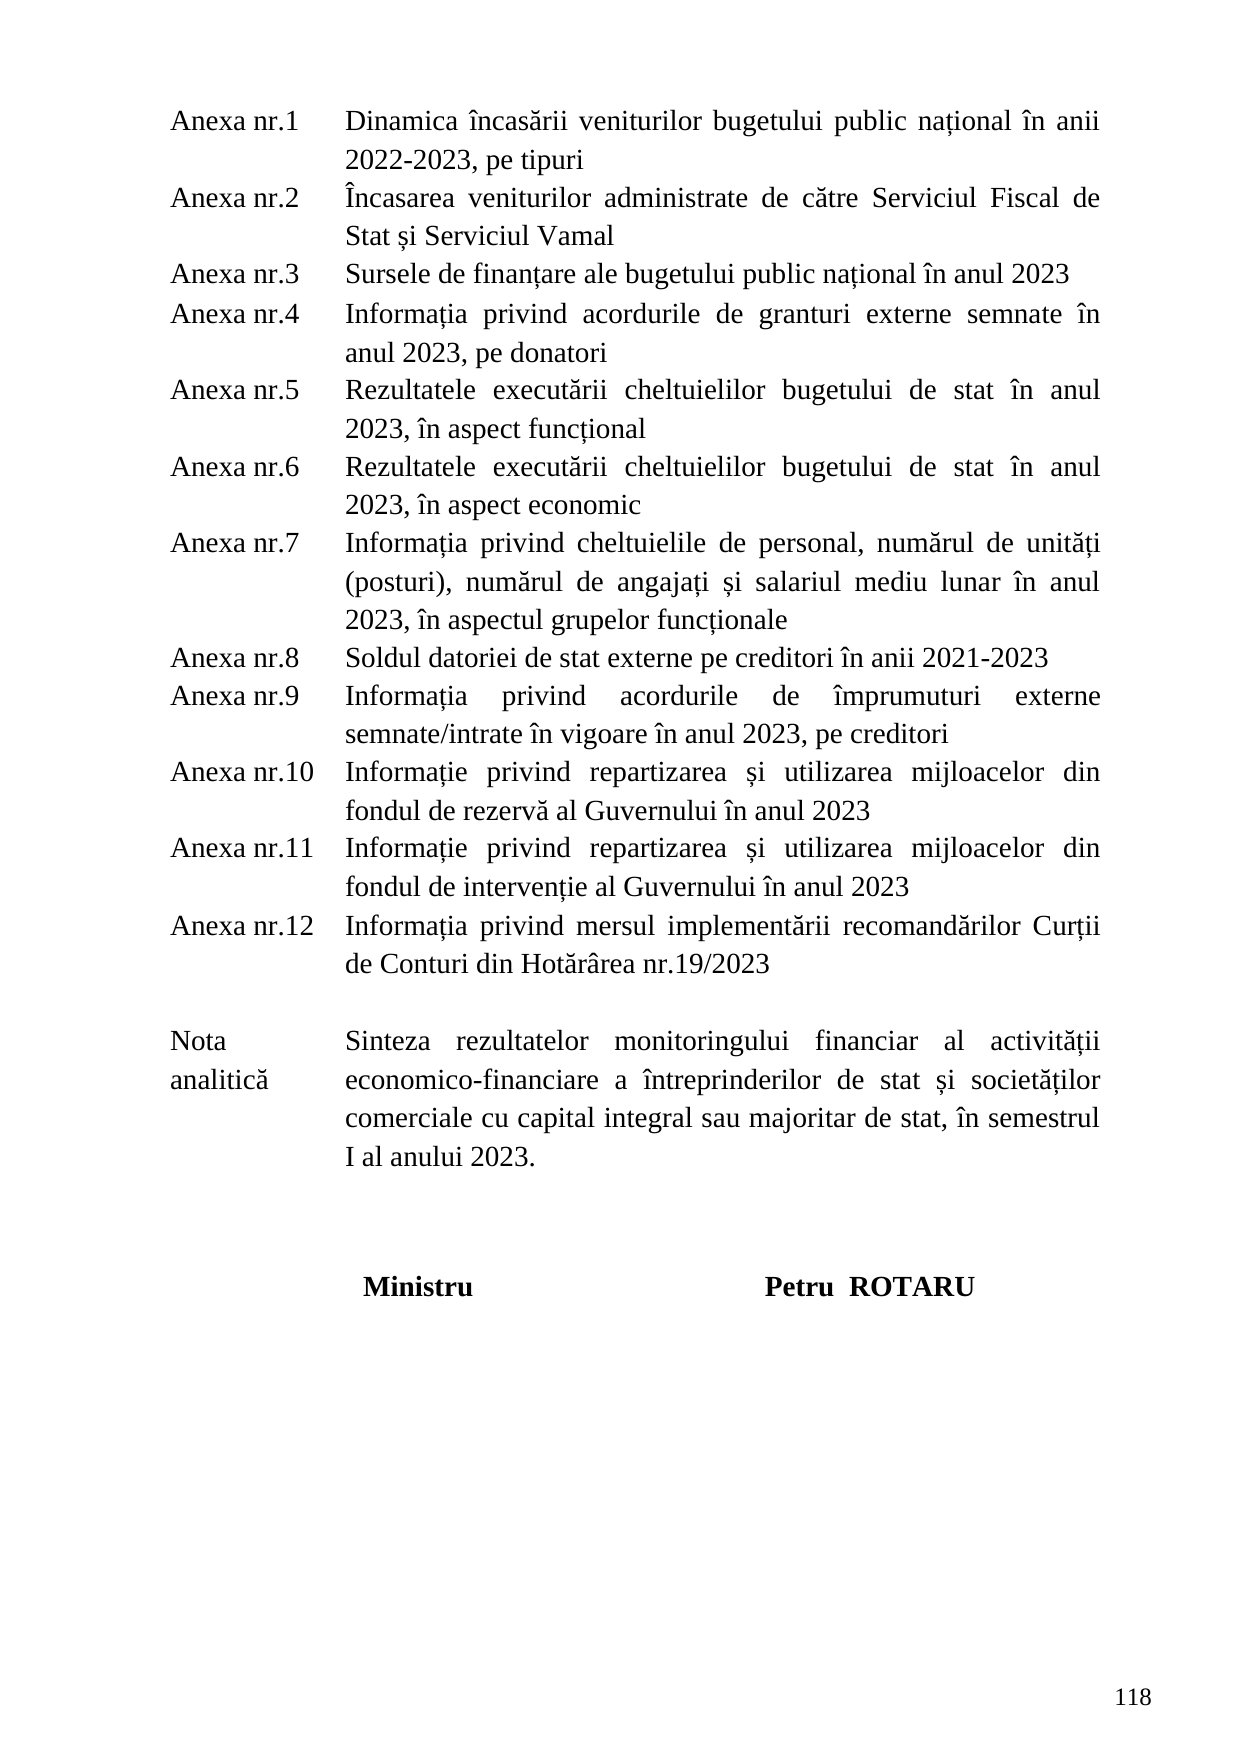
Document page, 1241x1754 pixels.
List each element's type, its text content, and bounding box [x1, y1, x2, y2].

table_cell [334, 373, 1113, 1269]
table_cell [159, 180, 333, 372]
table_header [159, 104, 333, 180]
text Ministru Petru ROTARU [177, 1269, 1152, 1303]
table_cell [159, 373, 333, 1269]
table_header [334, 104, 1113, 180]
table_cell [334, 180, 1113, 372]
